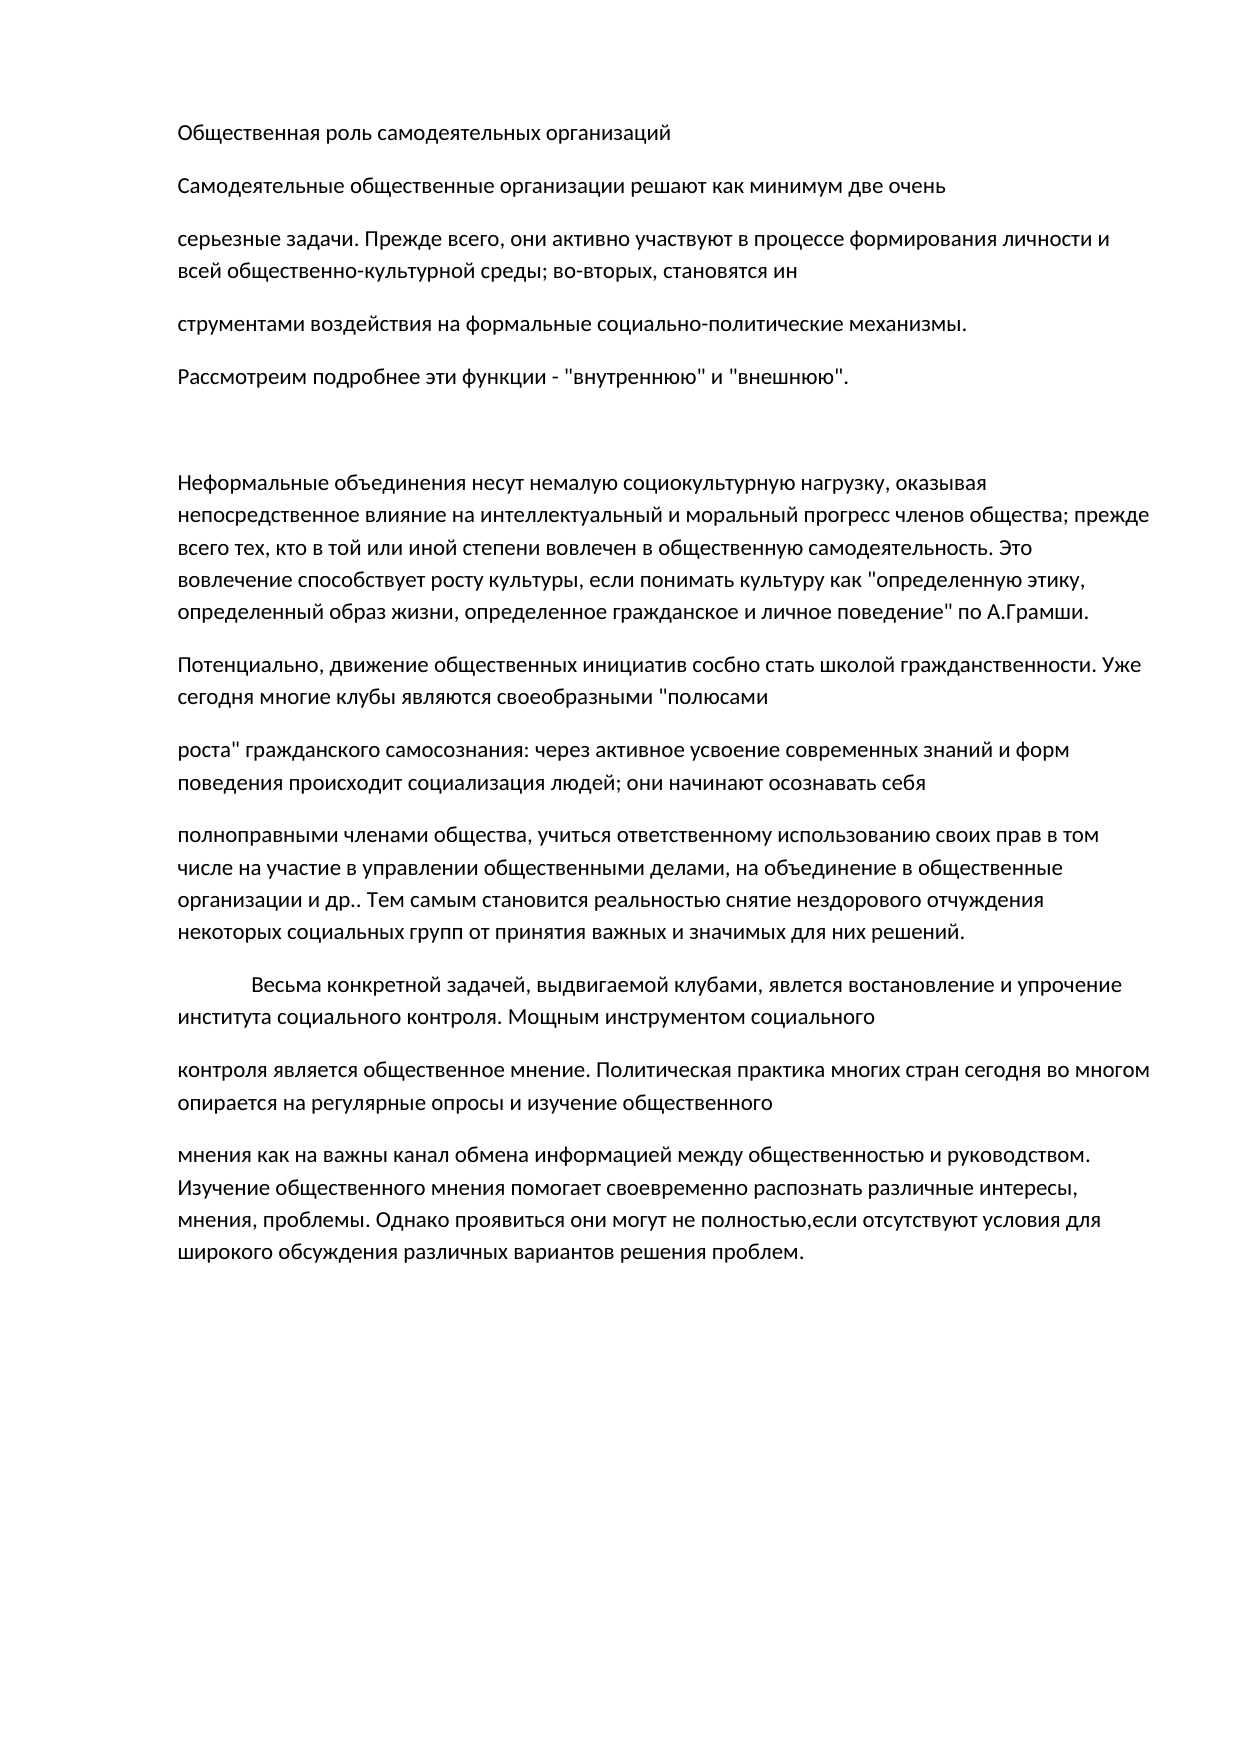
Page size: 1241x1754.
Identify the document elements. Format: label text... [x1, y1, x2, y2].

text Весьма конкретной задачей, выдвигаемой клубами, явлется востановление и упрочение института социального контроля. Мощным инструментом социального [177, 970, 1152, 1030]
text Рассмотреим подробнее эти функции - "внутреннюю" и "внешнюю". [177, 362, 1152, 390]
text серьезные задачи. Прежде всего, они активно участвуют в процессе формирования личности и всей общественно-культурной среды; во-вторых, становятся ин [177, 224, 1152, 284]
text Самодеятельные общественные организации решают как минимум две очень [177, 171, 1152, 199]
text мнения как на важны канал обмена информацией между общественностью и руководством. Изучение общественного мнения помогает своевременно распознать различные интересы, мнения, проблемы. Однако проявиться они могут не полностью,если отсутствуют условия для широкого обсуждения различных вариантов решения проблем. [177, 1141, 1152, 1265]
text Неформальные объединения несут немалую социокультурную нагрузку, оказывая непосредственное влияние на интеллектуальный и моральный прогресс членов общества; прежде всего тех, кто в той или иной степени вовлечен в общественную самодеятельность. Это вовлечение способствует росту культуры, если понимать культуру как "определенную этику, определенный образ жизни, определенное гражданское и личное поведение" по А.Грамши. [177, 468, 1152, 625]
text струментами воздействия на формальные социально-политические механизмы. [177, 309, 1152, 337]
text контроля является общественное мнение. Политическая практика многих стран сегодня во многом опирается на регулярные опросы и изучение общественного [177, 1055, 1152, 1116]
text полноправными членами общества, учиться ответственному использованию своих прав в том числе на участие в управлении общественными делами, на объединение в общественные организации и др.. Тем самым становится реальностью снятие нездорового отчуждения некоторых социальных групп от принятия важных и значимых для них решений. [177, 821, 1152, 945]
text Потенциально, движение общественных инициатив сосбно стать школой гражданственности. Уже сегодня многие клубы являются своеобразными "полюсами [177, 650, 1152, 710]
text Общественная роль самодеятельных организаций [177, 118, 1152, 146]
text роста" гражданского самосознания: через активное усвоение современных знаний и форм поведения происходит социализация людей; они начинают осознавать себя [177, 735, 1152, 796]
